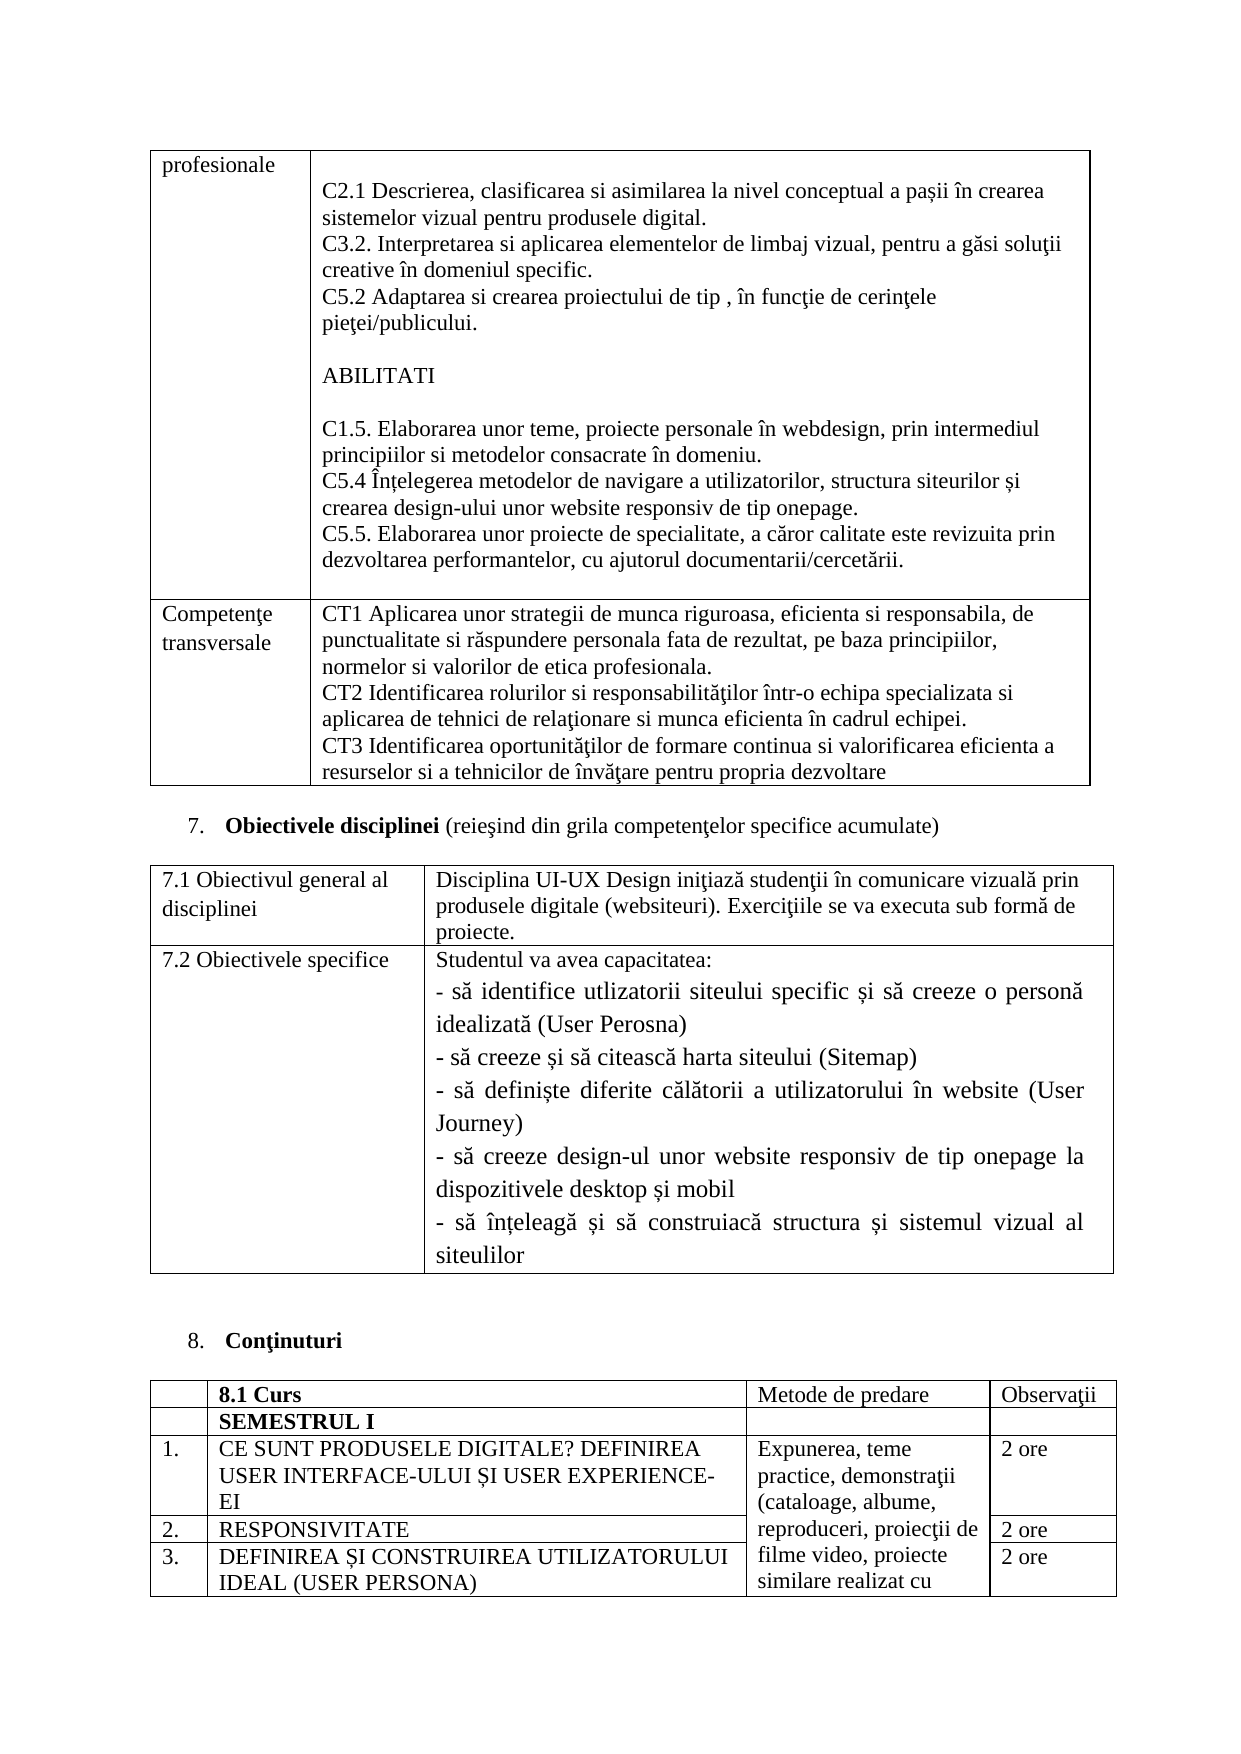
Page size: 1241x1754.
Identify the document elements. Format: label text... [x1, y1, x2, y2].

table_cell [151, 1408, 207, 1434]
table_cell 1. [151, 1436, 207, 1514]
table_header Metode de predare [747, 1381, 989, 1407]
table_cell 2 ore [991, 1516, 1116, 1542]
table_cell 2 ore [991, 1543, 1116, 1596]
table_cell 2. [151, 1516, 207, 1542]
table_header 7.1 Obiectivul general al disciplinei [151, 866, 424, 945]
table_cell Competenţe transversale [151, 600, 310, 784]
table_header Observaţii [991, 1381, 1116, 1407]
list Conţinuturi [187, 1327, 1090, 1353]
table_cell 3. [151, 1543, 207, 1596]
table_cell SEMESTRUL I [208, 1408, 746, 1434]
table_cell [991, 1408, 1116, 1434]
table_header Disciplina UI-UX Design iniţiază studenţii în comunicare vizuală prin produsele digitale (websiteuri). Exerciţiile se va executa sub formă de proiecte. [425, 866, 1113, 945]
table_header 8.1 Curs [208, 1381, 746, 1407]
table_cell CT1 Aplicarea unor strategii de munca riguroasa, eficienta si responsabila, de punctualitate si răspundere personala fata de rezultat, pe baza principiilor, normelor si valorilor de etica profesionala. CT2 Identificarea rolurilor si responsabilităţilor într-o echipa specializata si aplicarea de tehnici de relaţionare si munca eficienta în cadrul echipei. CT3 Identificarea oportunităţilor de formare continua si valorificarea eficienta a resurselor si a tehnicilor de învăţare pentru propria dezvoltare [311, 600, 1089, 784]
table_cell 7.2 Obiectivele specifice [151, 946, 424, 1273]
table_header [311, 151, 1089, 599]
table_cell RESPONSIVITATE [208, 1516, 746, 1542]
table_cell [747, 1408, 989, 1434]
table_cell Studentul va avea capacitatea: - să identifice utlizatorii siteului specific și să creeze o personă idealizată (User Perosna) - să creeze și să citească harta siteului (Sitemap) - să definiște diferite călătorii a utilizatorului în website (User Journey) - să creeze design-ul unor website responsiv de tip onepage la dispozitivele desktop și mobil - să înțeleagă și să construiacă structura și sistemul vizual al siteulilor [425, 946, 1113, 1273]
table_cell Expunerea, teme practice, demonstraţii (cataloage, albume, reproduceri, proiecţii de filme video, proiecte similare realizat cu succes). [747, 1436, 989, 1596]
list Obiectivele disciplinei (reieşind din grila competenţelor specifice acumulate) [187, 812, 1090, 838]
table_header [151, 151, 310, 599]
table_cell 2 ore [991, 1436, 1116, 1514]
table_cell CE SUNT PRODUSELE DIGITALE? DEFINIREA USER INTERFACE-ULUI ȘI USER EXPERIENCE-EI [208, 1436, 746, 1514]
table_cell DEFINIREA ȘI CONSTRUIREA UTILIZATORULUI IDEAL (USER PERSONA) [208, 1543, 746, 1596]
table_header [151, 1381, 207, 1407]
